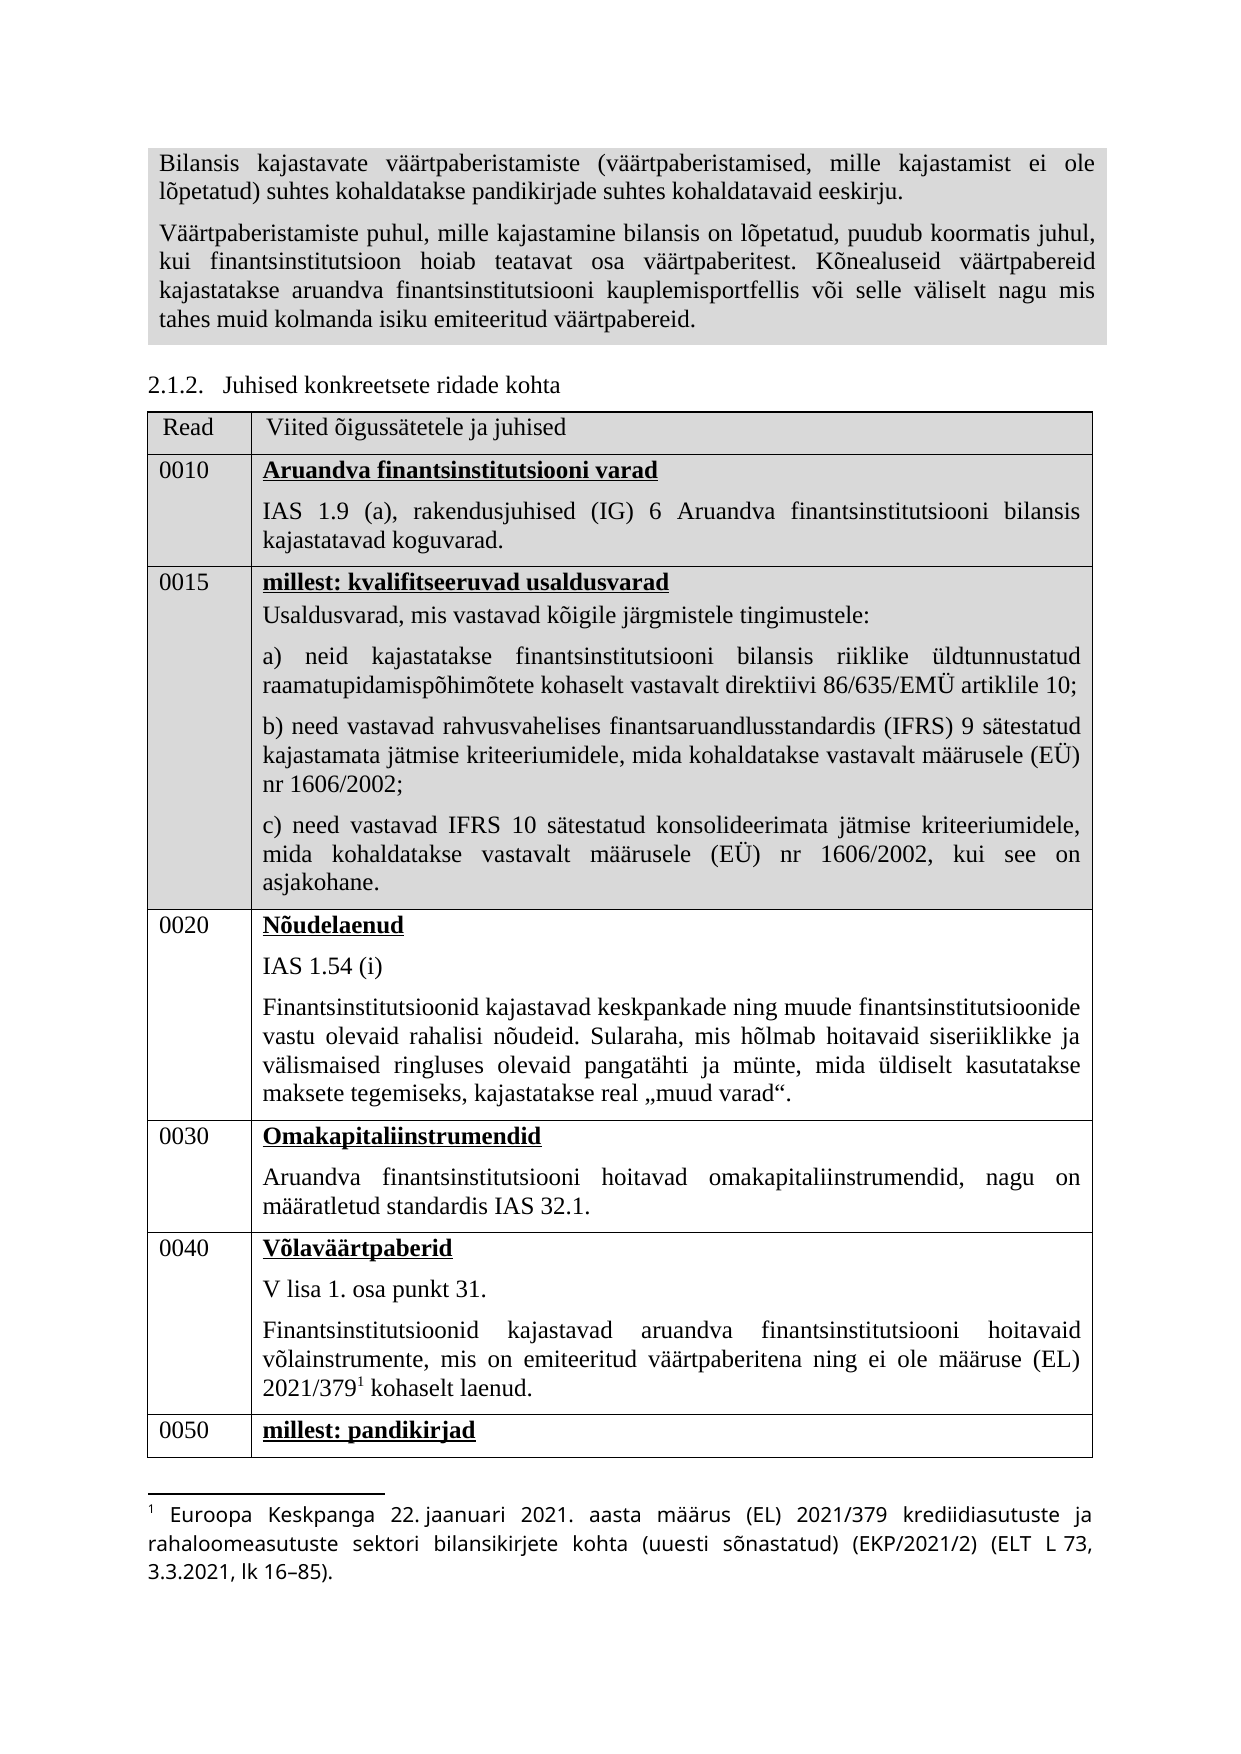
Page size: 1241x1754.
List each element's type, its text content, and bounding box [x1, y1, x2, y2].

table_cell Võlaväärtpaberid V lisa 1. osa punkt 31. Finantsinstitutsioonid kajastavad aruandva finantsinstitutsiooni hoitavaid võlainstrumente, mis on emiteeritud väärtpaberitena ning ei ole määruse (EL) 2021/379 kohaselt laenud. [252, 1233, 1092, 1414]
table_cell 0050 [148, 1415, 251, 1457]
table_cell Omakapitaliinstrumendid Aruandva finantsinstitutsiooni hoitavad omakapitaliinstrumendid, nagu on määratletud standardis IAS 32.1. [252, 1121, 1092, 1232]
table_cell 0010 [148, 455, 251, 566]
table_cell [252, 1415, 1092, 1457]
table_header Viited õigussätetele ja juhised [252, 413, 1092, 454]
table_cell 0015 [148, 567, 251, 909]
table_cell 0020 [148, 910, 251, 1120]
list Juhised konkreetsete ridade kohta [148, 370, 1093, 399]
table_header Read [148, 413, 251, 454]
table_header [148, 148, 1107, 345]
table_cell Aruandva finantsinstitutsiooni varad IAS 1.9 (a), rakendusjuhised (IG) 6 Aruandva finantsinstitutsiooni bilansis kajastatavad koguvarad. [252, 455, 1092, 566]
table_cell millest: kvalifitseeruvad usaldusvarad Usaldusvarad, mis vastavad kõigile järgmistele tingimustele: a) neid kajastatakse finantsinstitutsiooni bilansis riiklike üldtunnustatud raamatupidamispõhimõtete kohaselt vastavalt direktiivi 86/635/EMÜ artiklile 10; b) need vastavad rahvusvahelises finantsaruandlusstandardis (IFRS) 9 sätestatud kajastamata jätmise kriteeriumidele, mida kohaldatakse vastavalt määrusele (EÜ) nr 1606/2002; c) need vastavad IFRS 10 sätestatud konsolideerimata jätmise kriteeriumidele, mida kohaldatakse vastavalt määrusele (EÜ) nr 1606/2002, kui see on asjakohane. [252, 567, 1092, 909]
table_cell 0040 [148, 1233, 251, 1414]
table_cell Nõudelaenud IAS 1.54 (i) Finantsinstitutsioonid kajastavad keskpankade ning muude finantsinstitutsioonide vastu olevaid rahalisi nõudeid. Sularaha, mis hõlmab hoitavaid siseriiklikke ja välismaised ringluses olevaid pangatähti ja münte, mida üldiselt kasutatakse maksete tegemiseks, kajastatakse real „muud varad“. [252, 910, 1092, 1120]
table_cell 0030 [148, 1121, 251, 1232]
